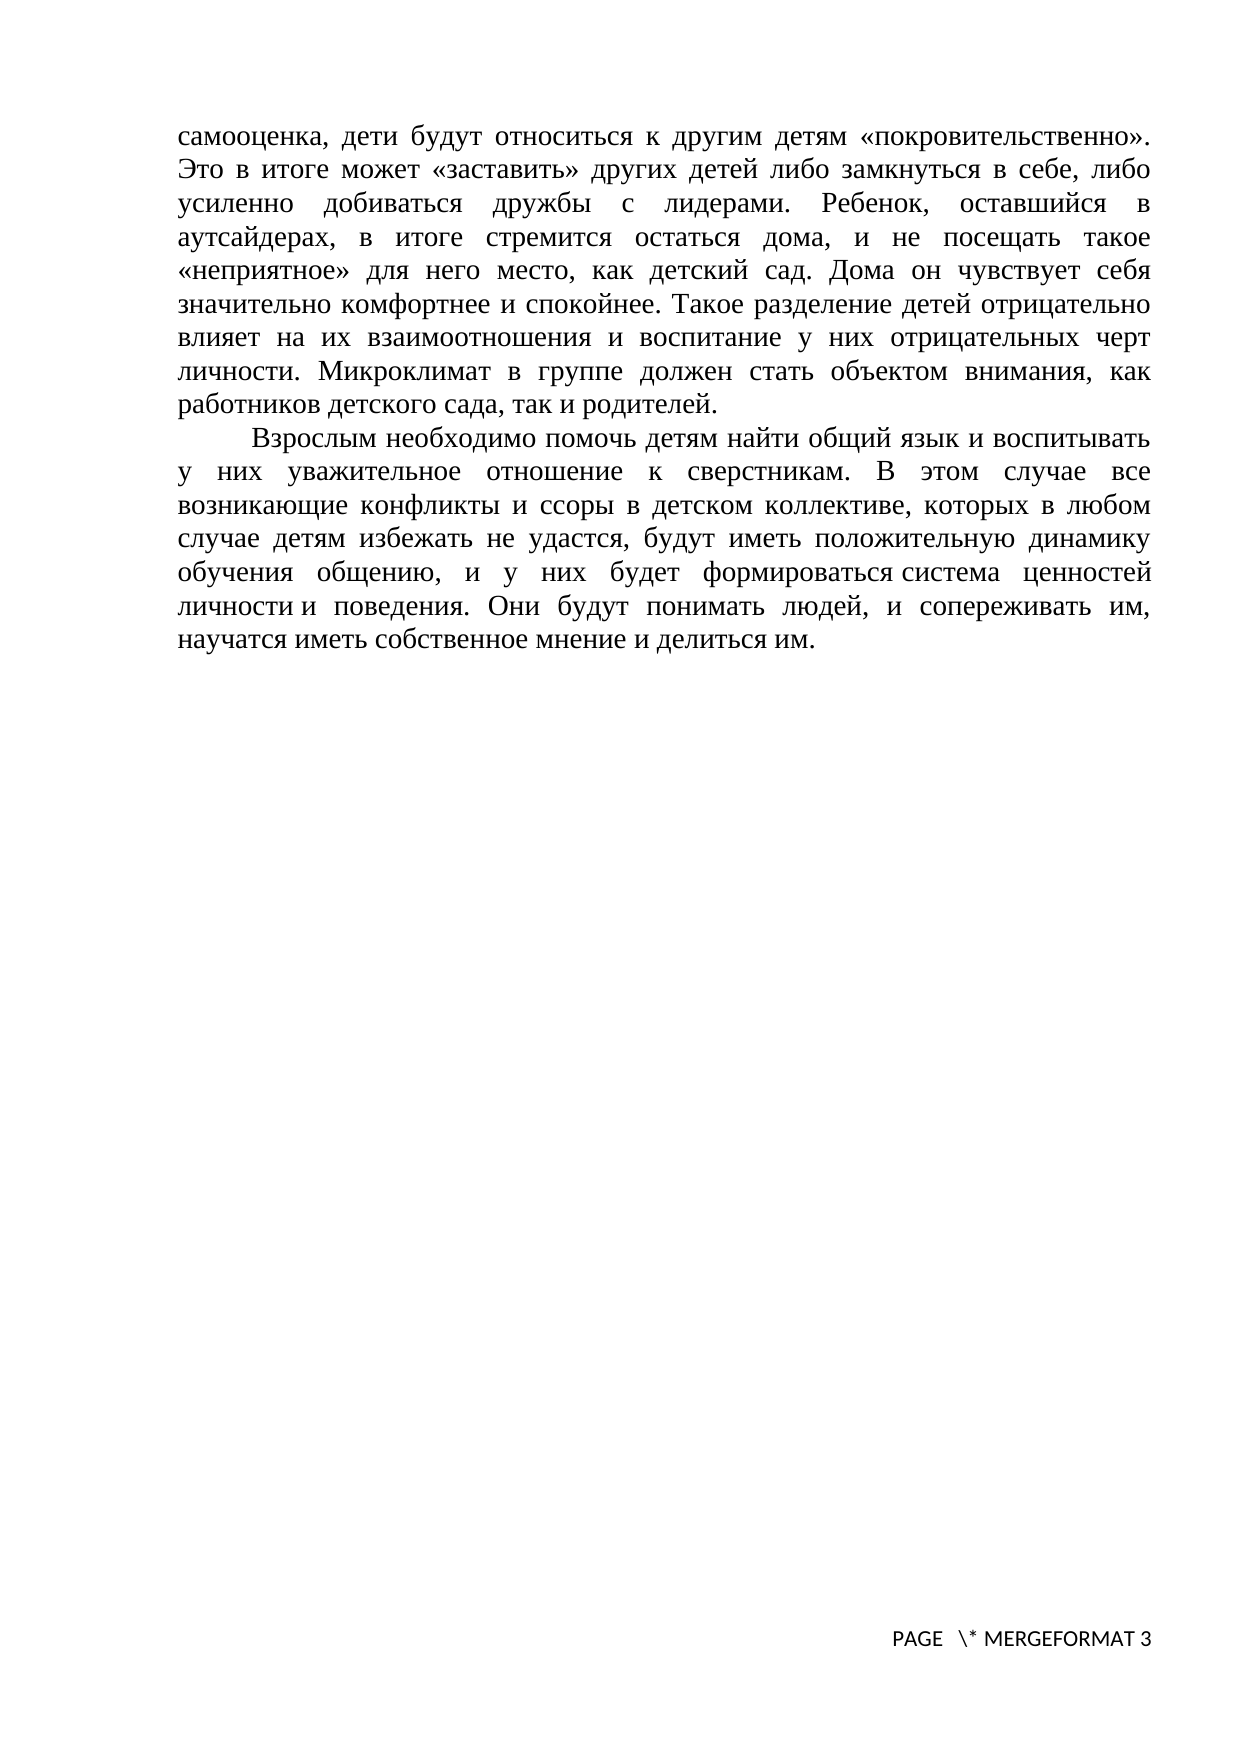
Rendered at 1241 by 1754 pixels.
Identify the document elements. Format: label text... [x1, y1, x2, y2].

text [177, 118, 1152, 420]
text Взрослым необходимо помочь детям найти общий язык и воспитывать у них уважительное отношение к сверстникам. В этом случае все возникающие конфликты и ссоры в детском коллективе, которых в любом случае детям избежать не удастся, будут иметь положительную динамику обучения общению, и у них будет формироваться система ценностей личности и поведения. Они будут понимать людей, и сопереживать им, научатся иметь собственное мнение и делиться им. [177, 420, 1152, 655]
